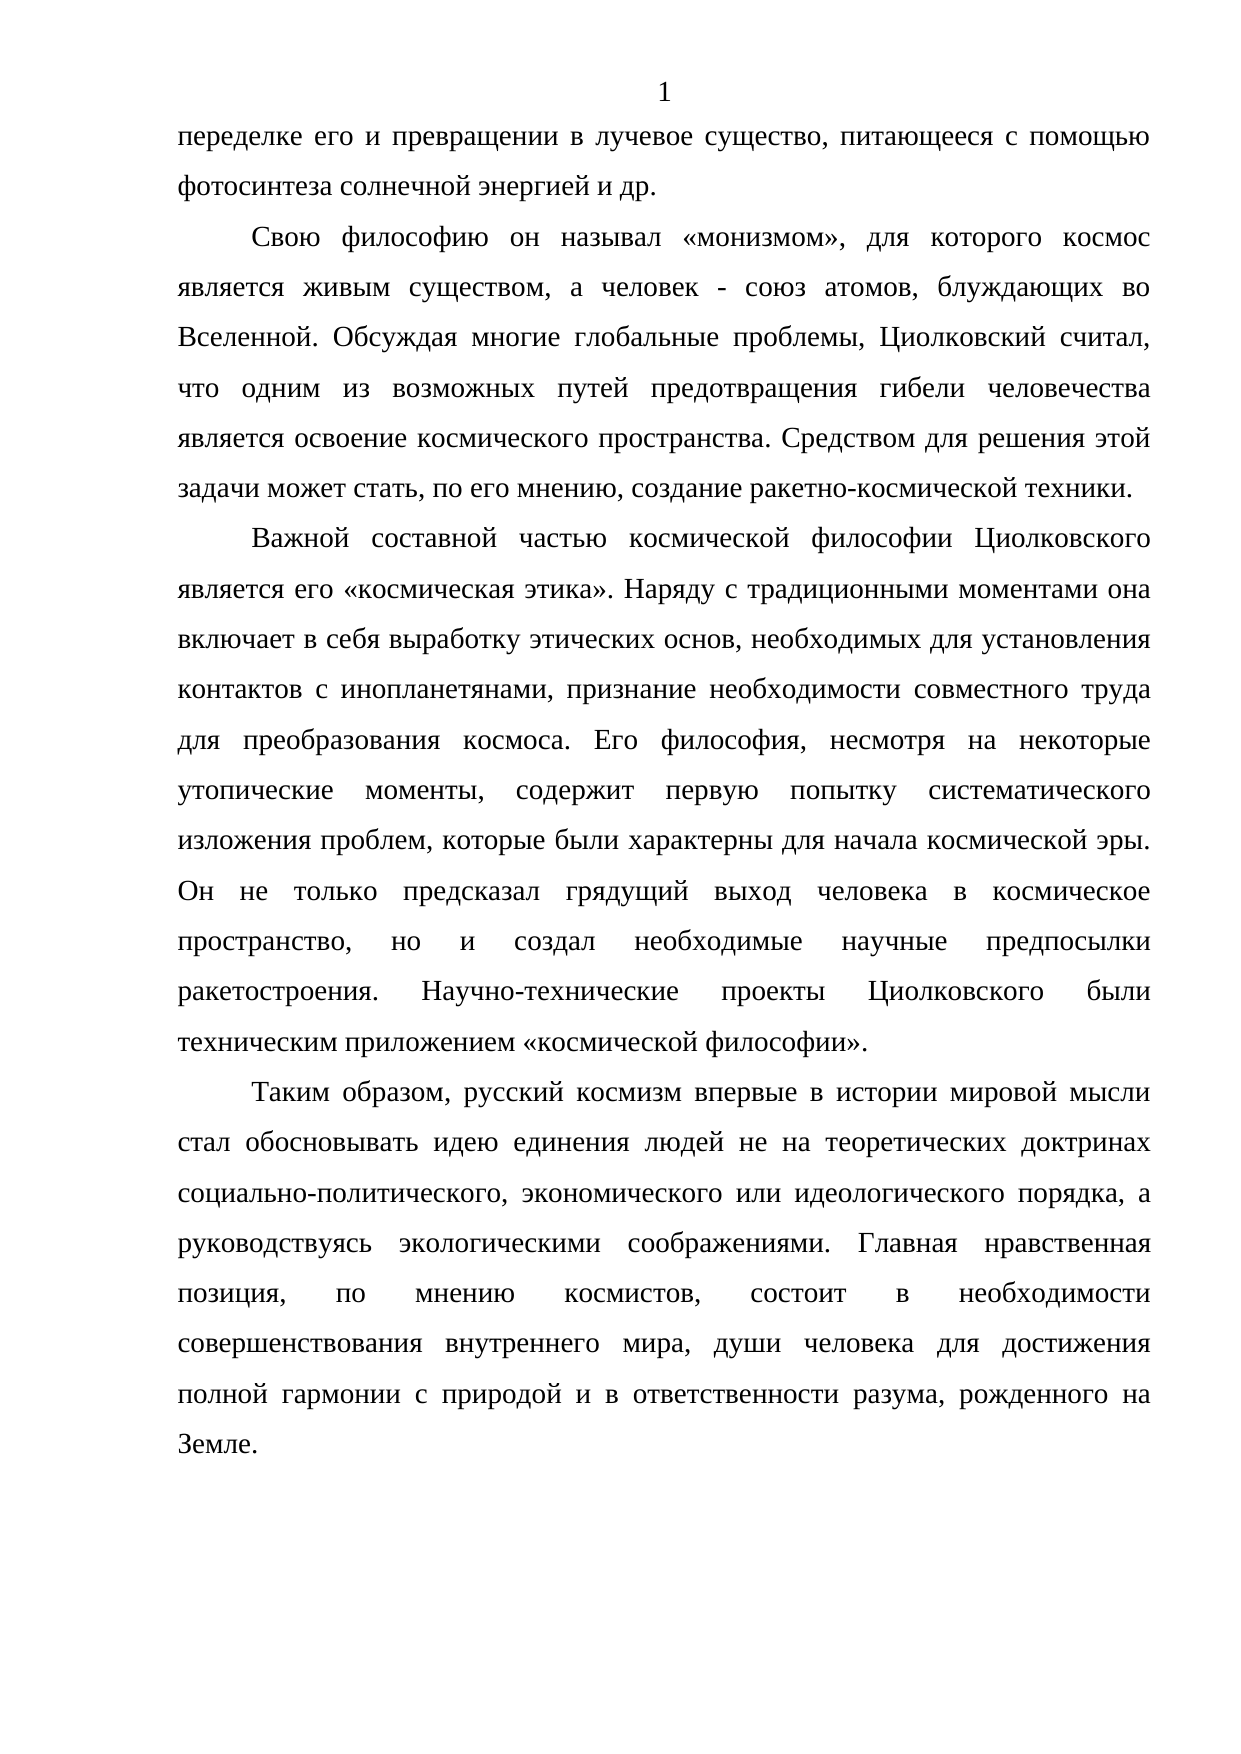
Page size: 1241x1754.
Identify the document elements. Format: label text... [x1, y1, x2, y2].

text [177, 118, 1152, 202]
text Важной составной частью космической философии Циолковского является его «космическая этика». Наряду с традиционными моментами она включает в себя выработку этических основ, необходимых для установления контактов с инопланетянами, признание необходимости совместного труда для преобразования космоса. Его философия, несмотря на некоторые утопические моменты, содержит первую попытку систематического изложения проблем, которые были характерны для начала космической эры. Он не только предсказал грядущий выход человека в космическое пространство, но и создал необходимые научные предпосылки ракетостроения. Научно-технические проекты Циолковского были техническим приложением «космической философии». [177, 521, 1152, 1057]
text Свою философию он называл «монизмом», для которого космос является живым существом, а человек - союз атомов, блуждающих во Вселенной. Обсуждая многие глобальные проблемы, Циолковский считал, что одним из возможных путей предотвращения гибели человечества является освоение космического пространства. Средством для решения этой задачи может стать, по его мнению, создание ракетно-космической техники. [177, 219, 1152, 504]
text Таким образом, русский космизм впервые в истории мировой мысли стал обосновывать идею единения людей не на теоретических доктринах социально-политического, экономического или идеологического порядка, а руководствуясь экологическими соображениями. Главная нравственная позиция, по мнению космистов, состоит в необходимости совершенствования внутреннего мира, души человека для достижения полной гармонии с природой и в ответственности разума, рожденного на Земле. [177, 1074, 1152, 1460]
